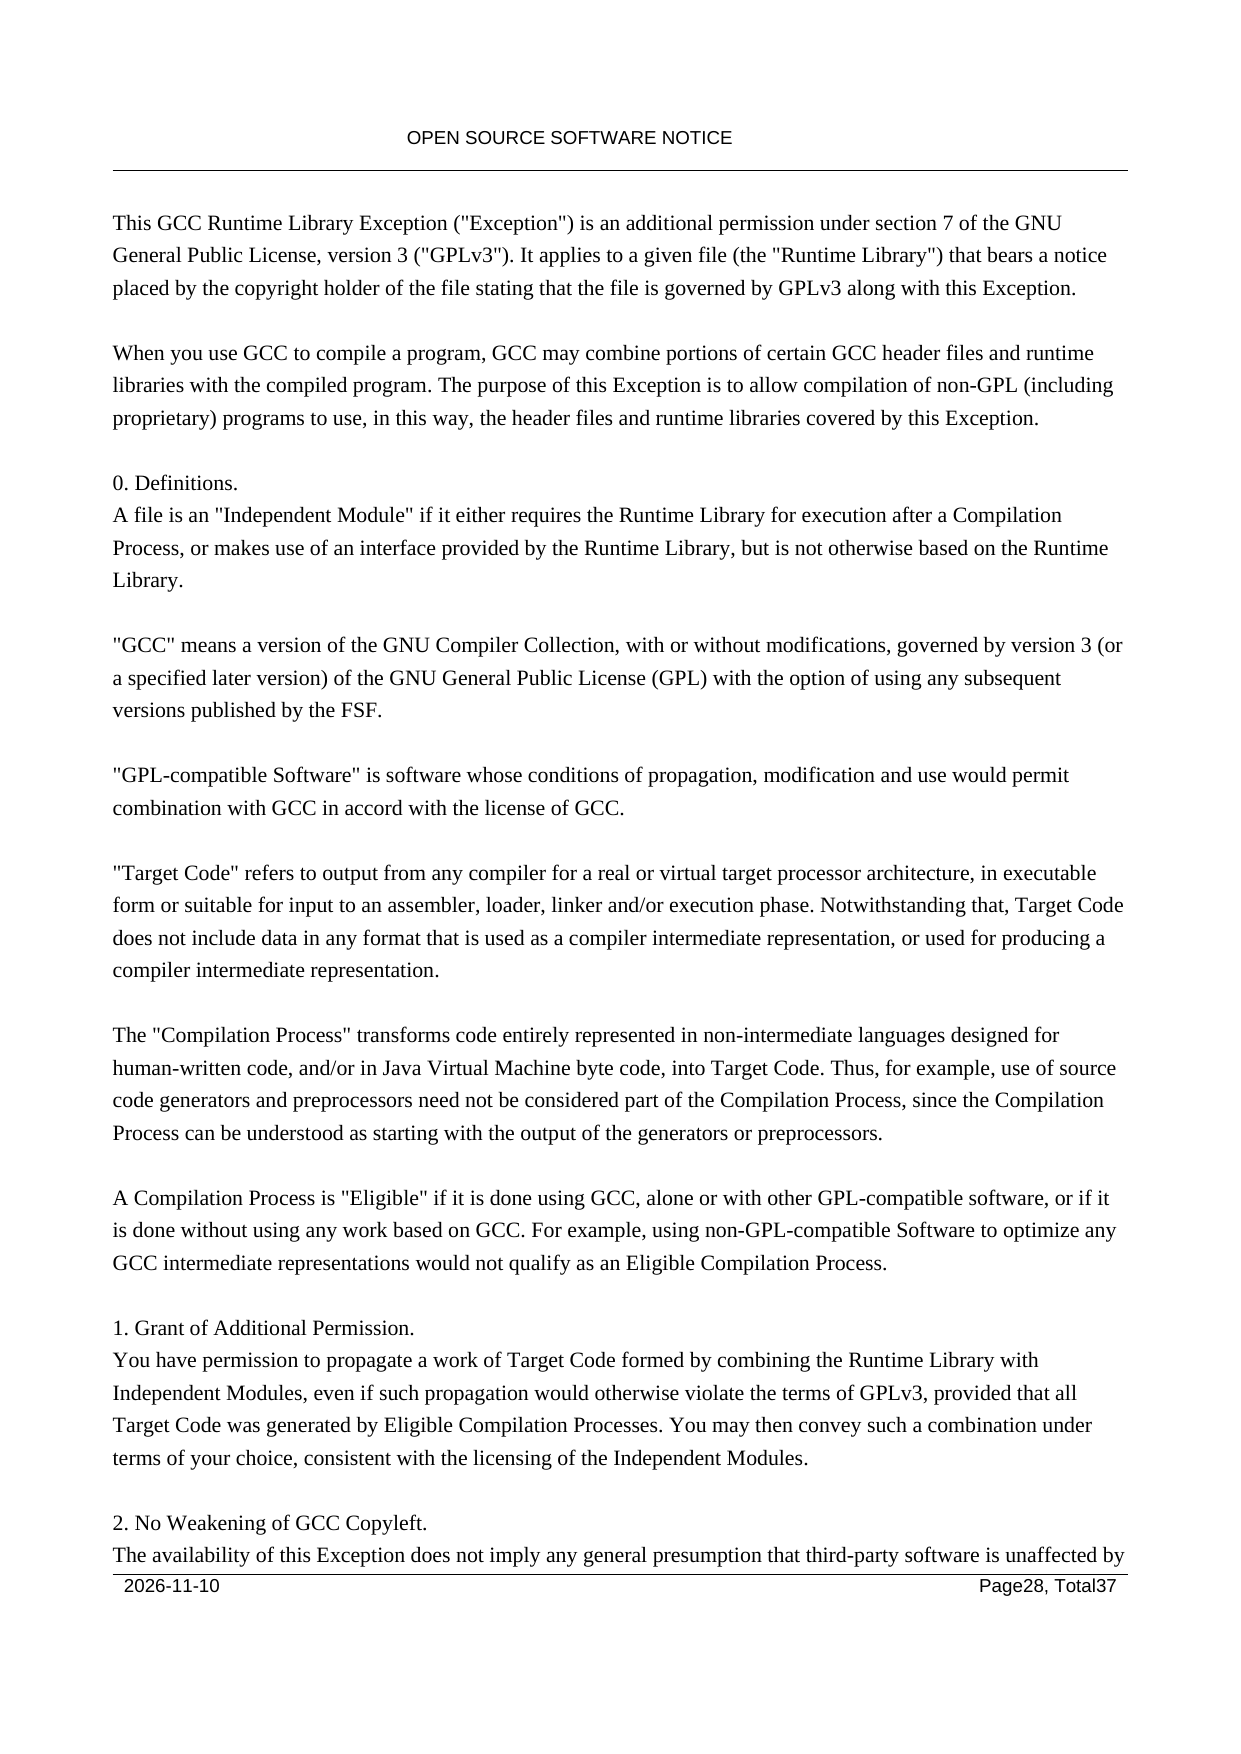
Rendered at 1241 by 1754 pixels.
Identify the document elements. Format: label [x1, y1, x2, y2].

text [112, 206, 1128, 1571]
